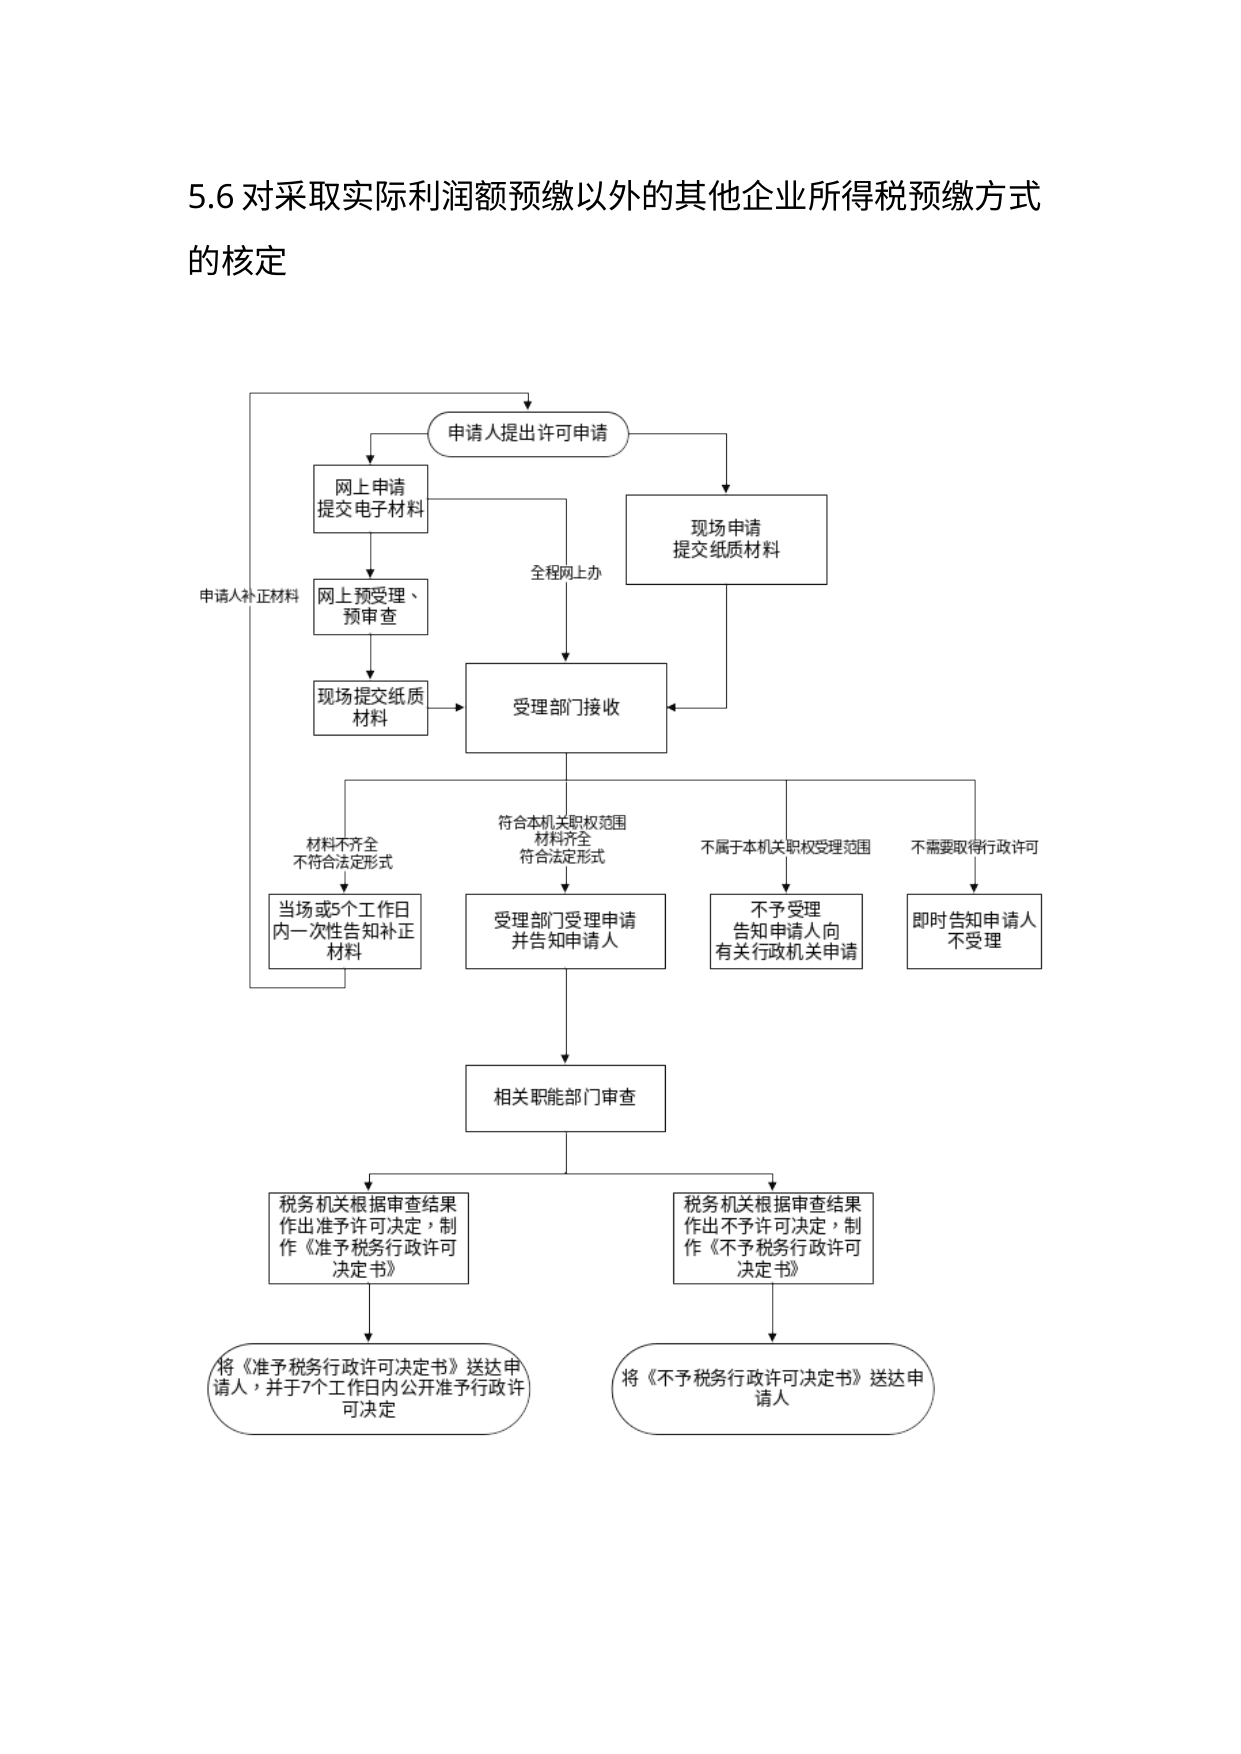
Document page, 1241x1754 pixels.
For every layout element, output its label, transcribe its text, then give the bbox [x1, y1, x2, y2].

text 5.6对采取实际利润额预缴以外的其他企业所得税预缴方式的核定 [187, 162, 1053, 292]
